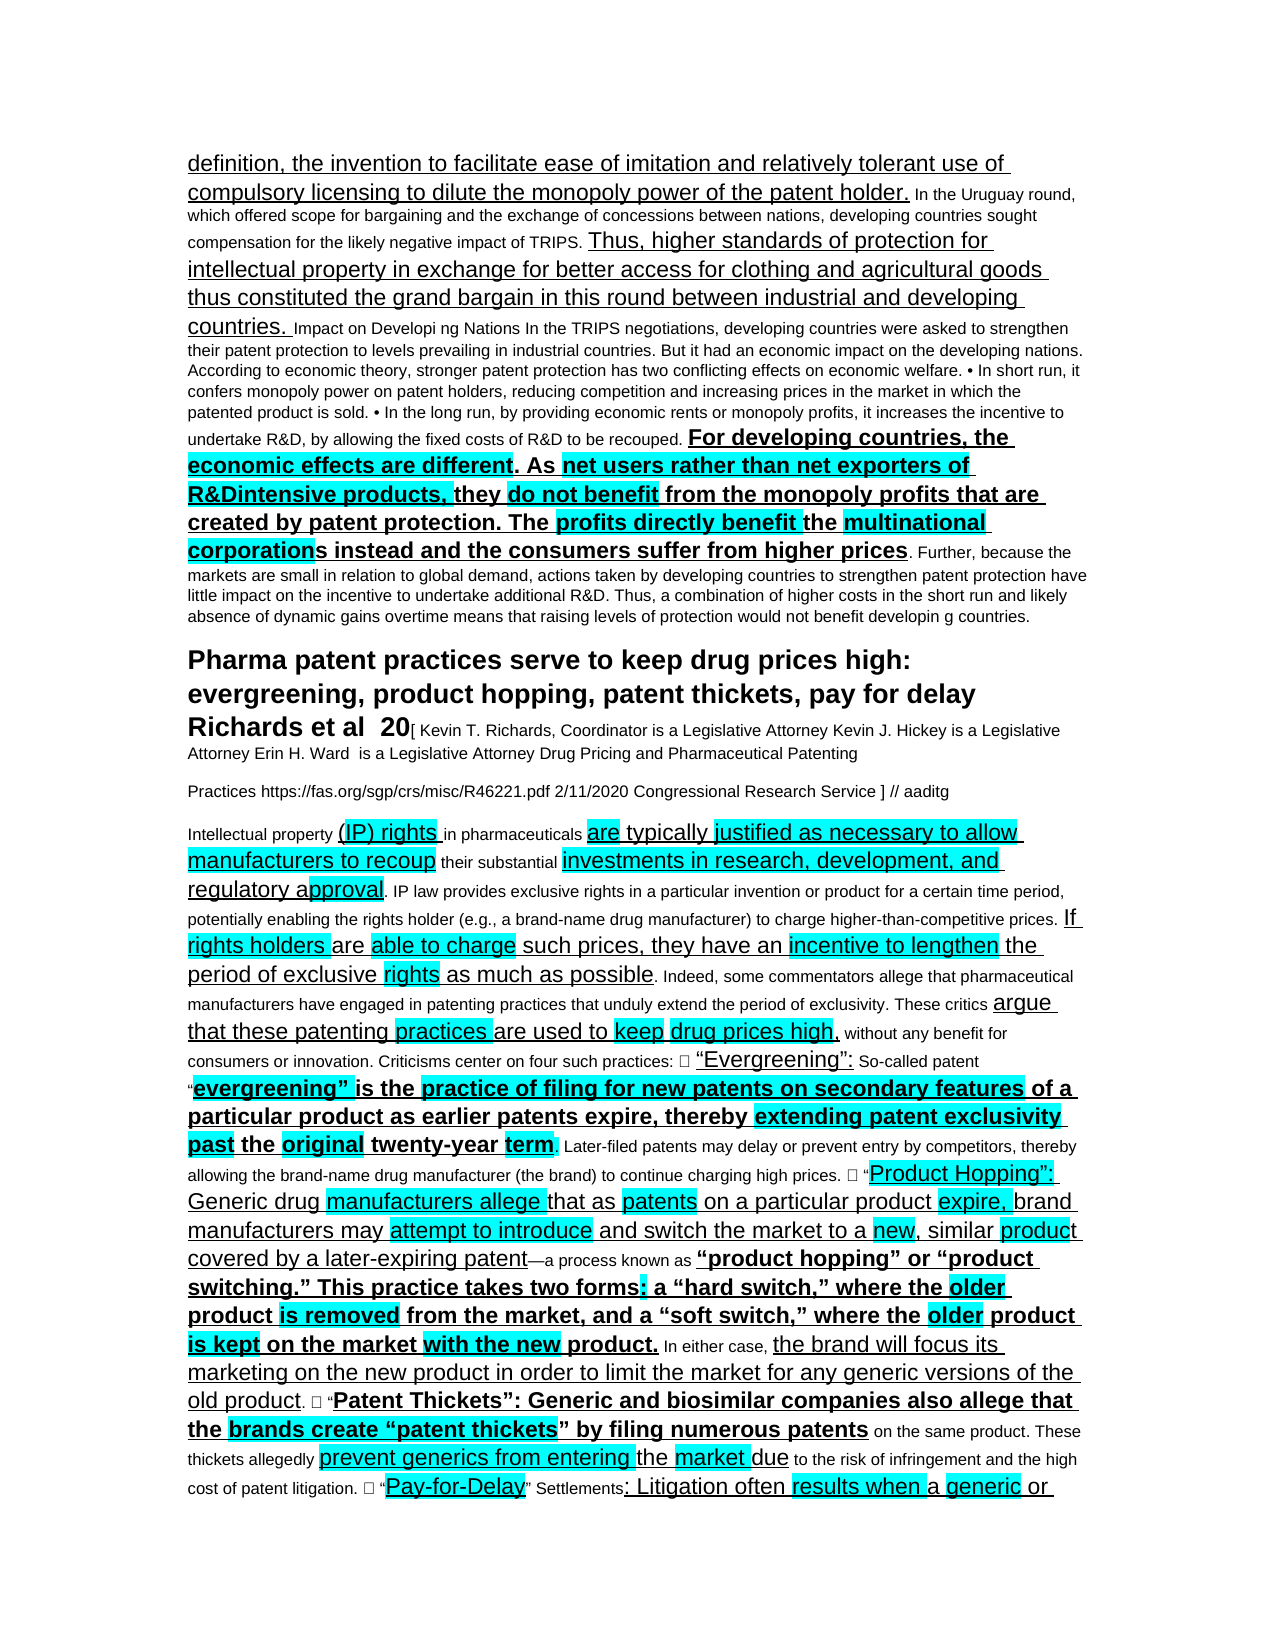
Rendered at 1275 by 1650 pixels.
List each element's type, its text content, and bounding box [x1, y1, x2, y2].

text Practices https://fas.org/sgp/crs/misc/R46221.pdf 2/11/2020 Congressional Research Service ] // aaditg [187, 781, 1087, 801]
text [187, 819, 1087, 1499]
text Richards et al 20[ Kevin T. Richards, Coordinator is a Legislative Attorney Kevin J. Hickey is a Legislative Attorney Erin H. Ward is a Legislative Attorney Drug Pricing and Pharmaceutical Patenting [187, 711, 1087, 763]
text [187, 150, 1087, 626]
subtitle Pharma patent practices serve to keep drug prices high: evergreening, product hopping, patent thickets, pay for delay [187, 644, 1087, 709]
